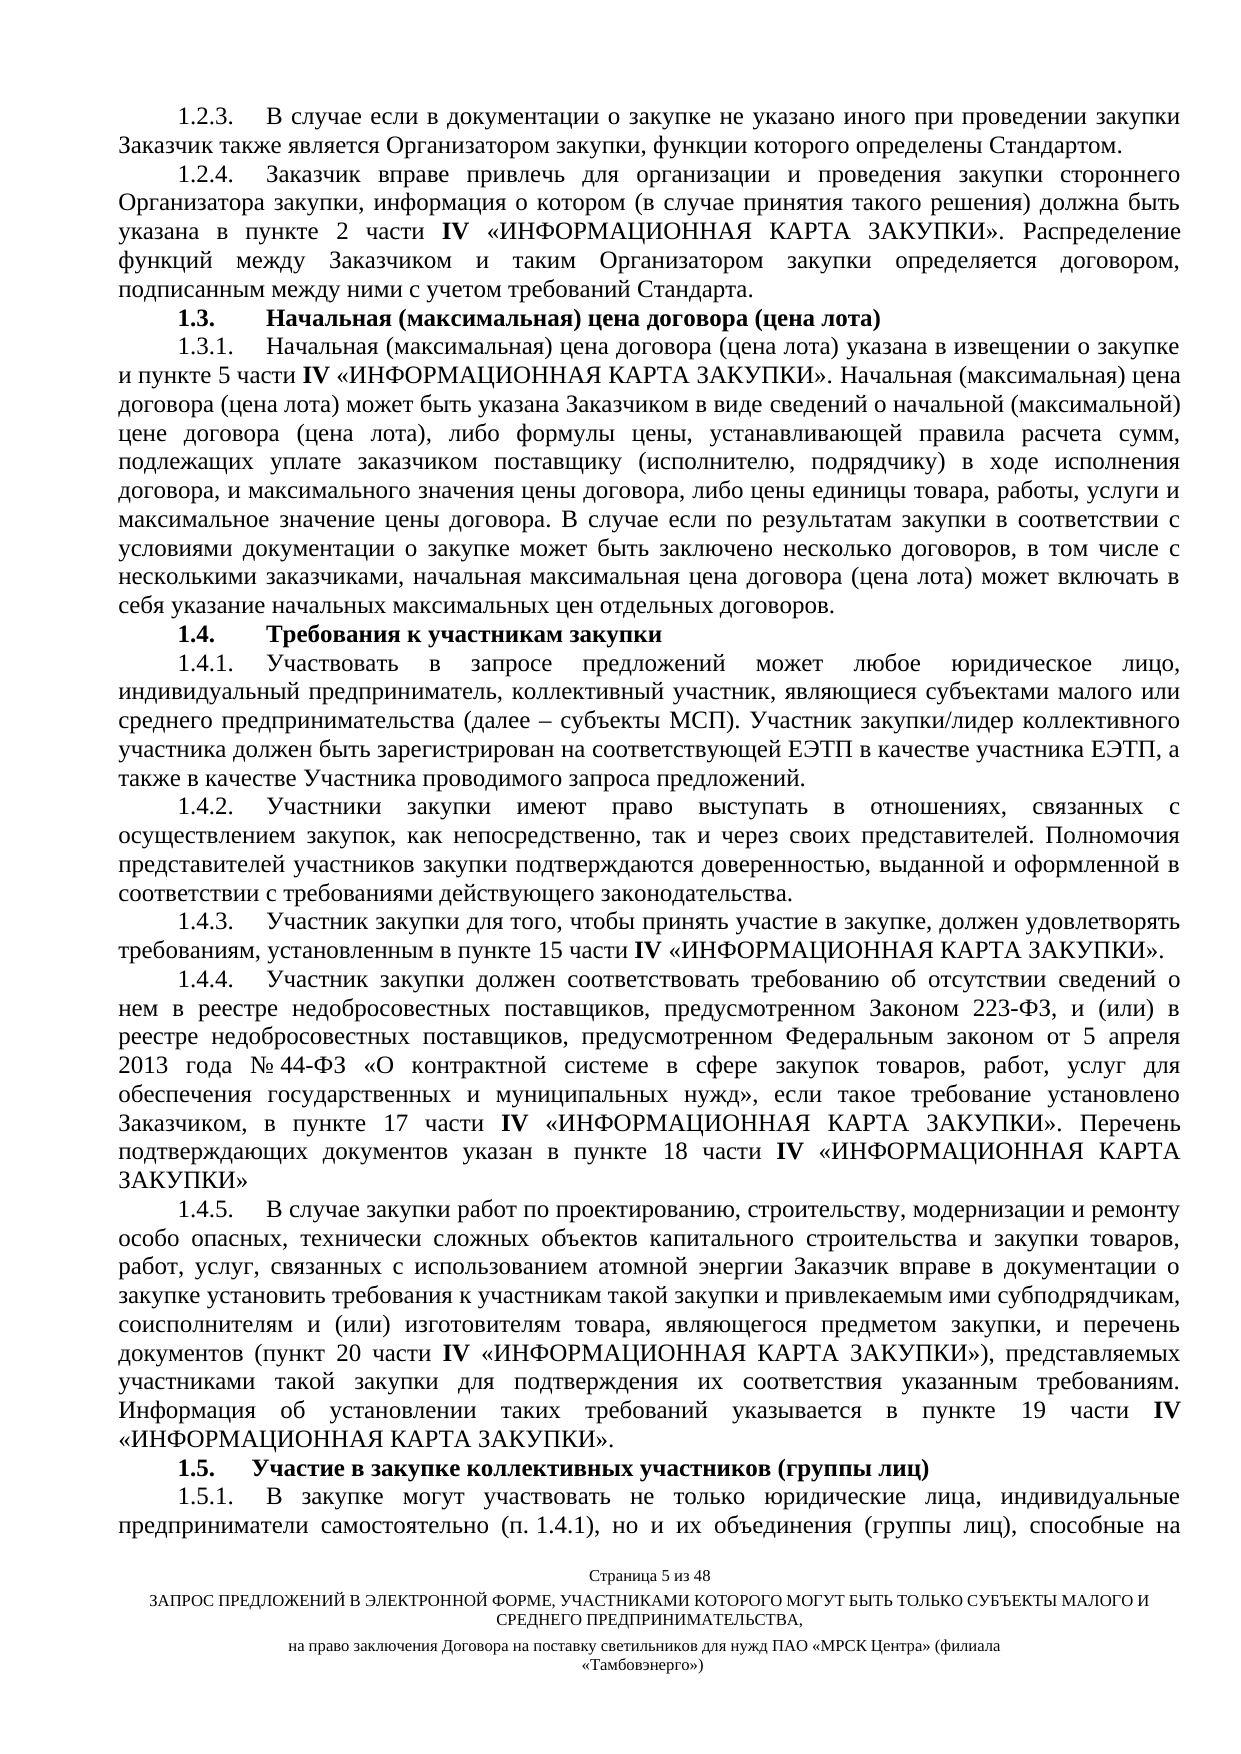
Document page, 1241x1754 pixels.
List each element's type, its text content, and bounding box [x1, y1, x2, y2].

subtitle Участники закупки имеют право выступать в отношениях, связанных с осуществлением закупок, как непосредственно, так и через своих представителей. Полномочия представителей участников закупки подтверждаются доверенностью, выданной и оформленной в соответствии с требованиями действующего законодательства. [118, 791, 1181, 906]
subtitle В случае закупки работ по проектированию, строительству, модернизации и ремонту особо опасных, технически сложных объектов капитального строительства и закупки товаров, работ, услуг, связанных с использованием атомной энергии Заказчик вправе в документации о закупке установить требования к участникам такой закупки и привлекаемым ими субподрядчикам, соисполнителям и (или) изготовителям товара, являющегося предметом закупки, и перечень документов (пункт 20 части IV «ИНФОРМАЦИОННАЯ КАРТА ЗАКУПКИ»), представляемых участниками такой закупки для подтверждения их соответствия указанным требованиям. Информация об установлении таких требований указывается в пункте 19 части IV «ИНФОРМАЦИОННАЯ КАРТА ЗАКУПКИ». [118, 1194, 1181, 1453]
subtitle Участник закупки должен соответствовать требованию об отсутствии сведений о нем в реестре недобросовестных поставщиков, предусмотренном Законом 223-ФЗ, и (или) в реестре недобросовестных поставщиков, предусмотренном Федеральным законом от 5 апреля 2013 года № 44-ФЗ «О контрактной системе в сфере закупок товаров, работ, услуг для обеспечения государственных и муниципальных нужд», если такое требование установлено Заказчиком, в пункте 17 части IV «ИНФОРМАЦИОННАЯ КАРТА ЗАКУПКИ». Перечень подтверждающих документов указан в пункте 18 части IV «ИНФОРМАЦИОННАЯ КАРТА ЗАКУПКИ» [118, 964, 1181, 1194]
subtitle Требования к участникам закупки [118, 619, 1181, 648]
subtitle Участвовать в запросе предложений может любое юридическое лицо, индивидуальный предприниматель, коллективный участник, являющиеся субъектами малого или среднего предпринимательства (далее – субъекты МСП). Участник закупки/лидер коллективного участника должен быть зарегистрирован на соответствующей ЕЭТП в качестве участника ЕЭТП, а также в качестве Участника проводимого запроса предложений. [118, 648, 1181, 791]
subtitle Начальная (максимальная) цена договора (цена лота) [118, 303, 1181, 331]
subtitle В случае если в документации о закупке не указано иного при проведении закупки Заказчик также является Организатором закупки, функции которого определены Стандартом. [118, 101, 1181, 159]
subtitle Заказчик вправе привлечь для организации и проведения закупки стороннего Организатора закупки, информация о котором (в случае принятия такого решения) должна быть указана в пункте 2 части IV «ИНФОРМАЦИОННАЯ КАРТА ЗАКУПКИ». Распределение функций между Заказчиком и таким Организатором закупки определяется договором, подписанным между ними с учетом требований Стандарта. [118, 159, 1181, 303]
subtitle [118, 1481, 1181, 1539]
subtitle Участие в закупке коллективных участников (группы лиц) [118, 1453, 1181, 1481]
subtitle Участник закупки для того, чтобы принять участие в закупке, должен удовлетворять требованиям, установленным в пункте 15 части IV «ИНФОРМАЦИОННАЯ КАРТА ЗАКУПКИ». [118, 906, 1181, 964]
subtitle Начальная (максимальная) цена договора (цена лота) указана в извещении о закупке и пункте 5 части IV «ИНФОРМАЦИОННАЯ КАРТА ЗАКУПКИ». Начальная (максимальная) цена договора (цена лота) может быть указана Заказчиком в виде сведений о начальной (максимальной) цене договора (цена лота), либо формулы цены, устанавливающей правила расчета сумм, подлежащих уплате заказчиком поставщику (исполнителю, подрядчику) в ходе исполнения договора, и максимального значения цены договора, либо цены единицы товара, работы, услуги и максимальное значение цены договора. В случае если по результатам закупки в соответствии с условиями документации о закупке может быть заключено несколько договоров, в том числе с несколькими заказчиками, начальная максимальная цена договора (цена лота) может включать в себя указание начальных максимальных цен отдельных договоров. [118, 331, 1181, 619]
